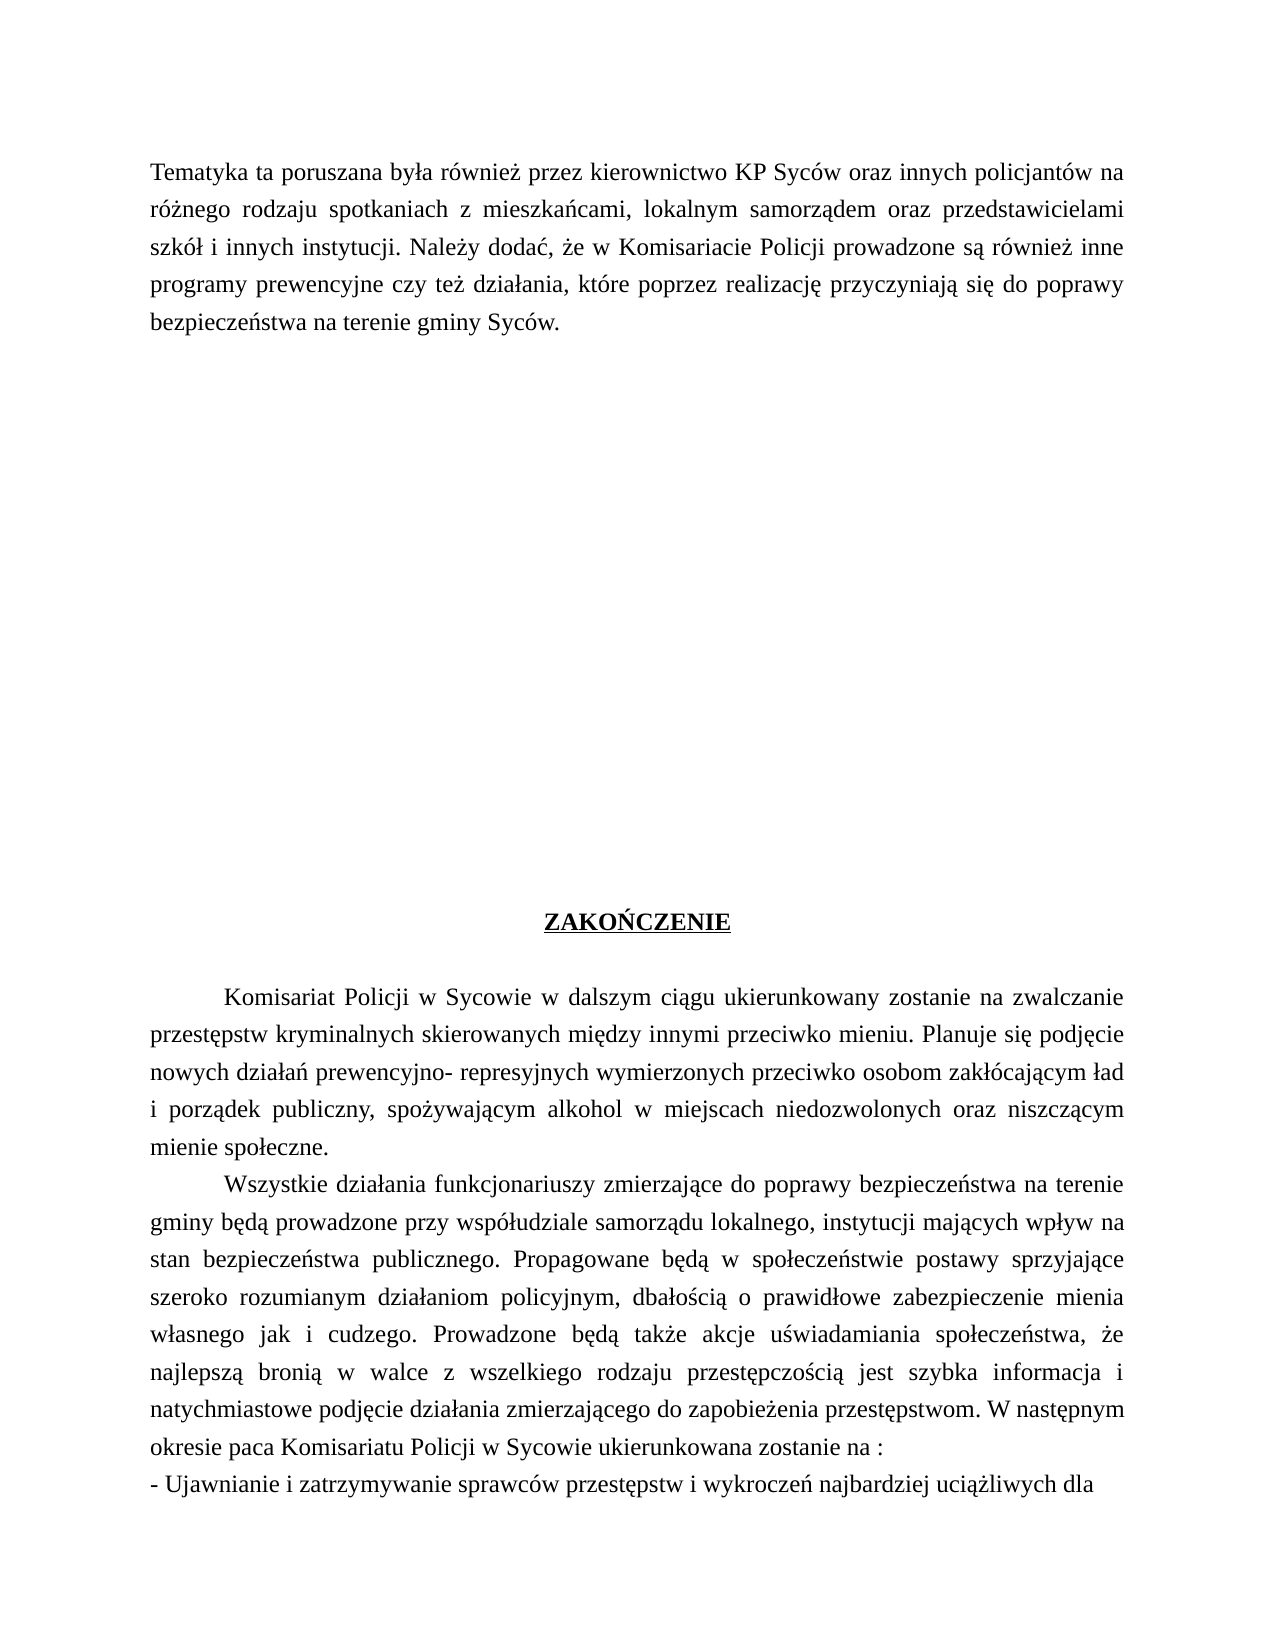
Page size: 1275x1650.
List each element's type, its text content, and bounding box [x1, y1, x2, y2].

text Tematyka ta poruszana była również przez kierownictwo KP Syców oraz innych policjantów na różnego rodzaju spotkaniach z mieszkańcami, lokalnym samorządem oraz przedstawicielami szkół i innych instytucji. Należy dodać, że w Komisariacie Policji prowadzone są również inne programy prewencyjne czy też działania, które poprzez realizację przyczyniają się do poprawy bezpieczeństwa na terenie gminy Syców. [150, 150, 1125, 337]
text Wszystkie działania funkcjonariuszy zmierzające do poprawy bezpieczeństwa na terenie gminy będą prowadzone przy współudziale samorządu lokalnego, instytucji mających wpływ na stan bezpieczeństwa publicznego. Propagowane będą w społeczeństwie postawy sprzyjające szeroko rozumianym działaniom policyjnym, dbałością o prawidłowe zabezpieczenie mienia własnego jak i cudzego. Prowadzone będą także akcje uświadamiania społeczeństwa, że najlepszą bronią w walce z wszelkiego rodzaju przestępczością jest szybka informacja i natychmiastowe podjęcie działania zmierzającego do zapobieżenia przestępstwom. W następnym okresie paca Komisariatu Policji w Sycowie ukierunkowana zostanie na : [150, 1162, 1125, 1462]
text ZAKOŃCZENIE [150, 900, 1125, 937]
text - Ujawnianie i zatrzymywanie sprawców przestępstw i wykroczeń najbardziej uciążliwych dla [150, 1462, 1125, 1500]
text Komisariat Policji w Sycowie w dalszym ciągu ukierunkowany zostanie na zwalczanie przestępstw kryminalnych skierowanych między innymi przeciwko mieniu. Planuje się podjęcie nowych działań prewencyjno- represyjnych wymierzonych przeciwko osobom zakłócającym ład i porządek publiczny, spożywającym alkohol w miejscach niedozwolonych oraz niszczącym mienie społeczne. [150, 975, 1125, 1162]
